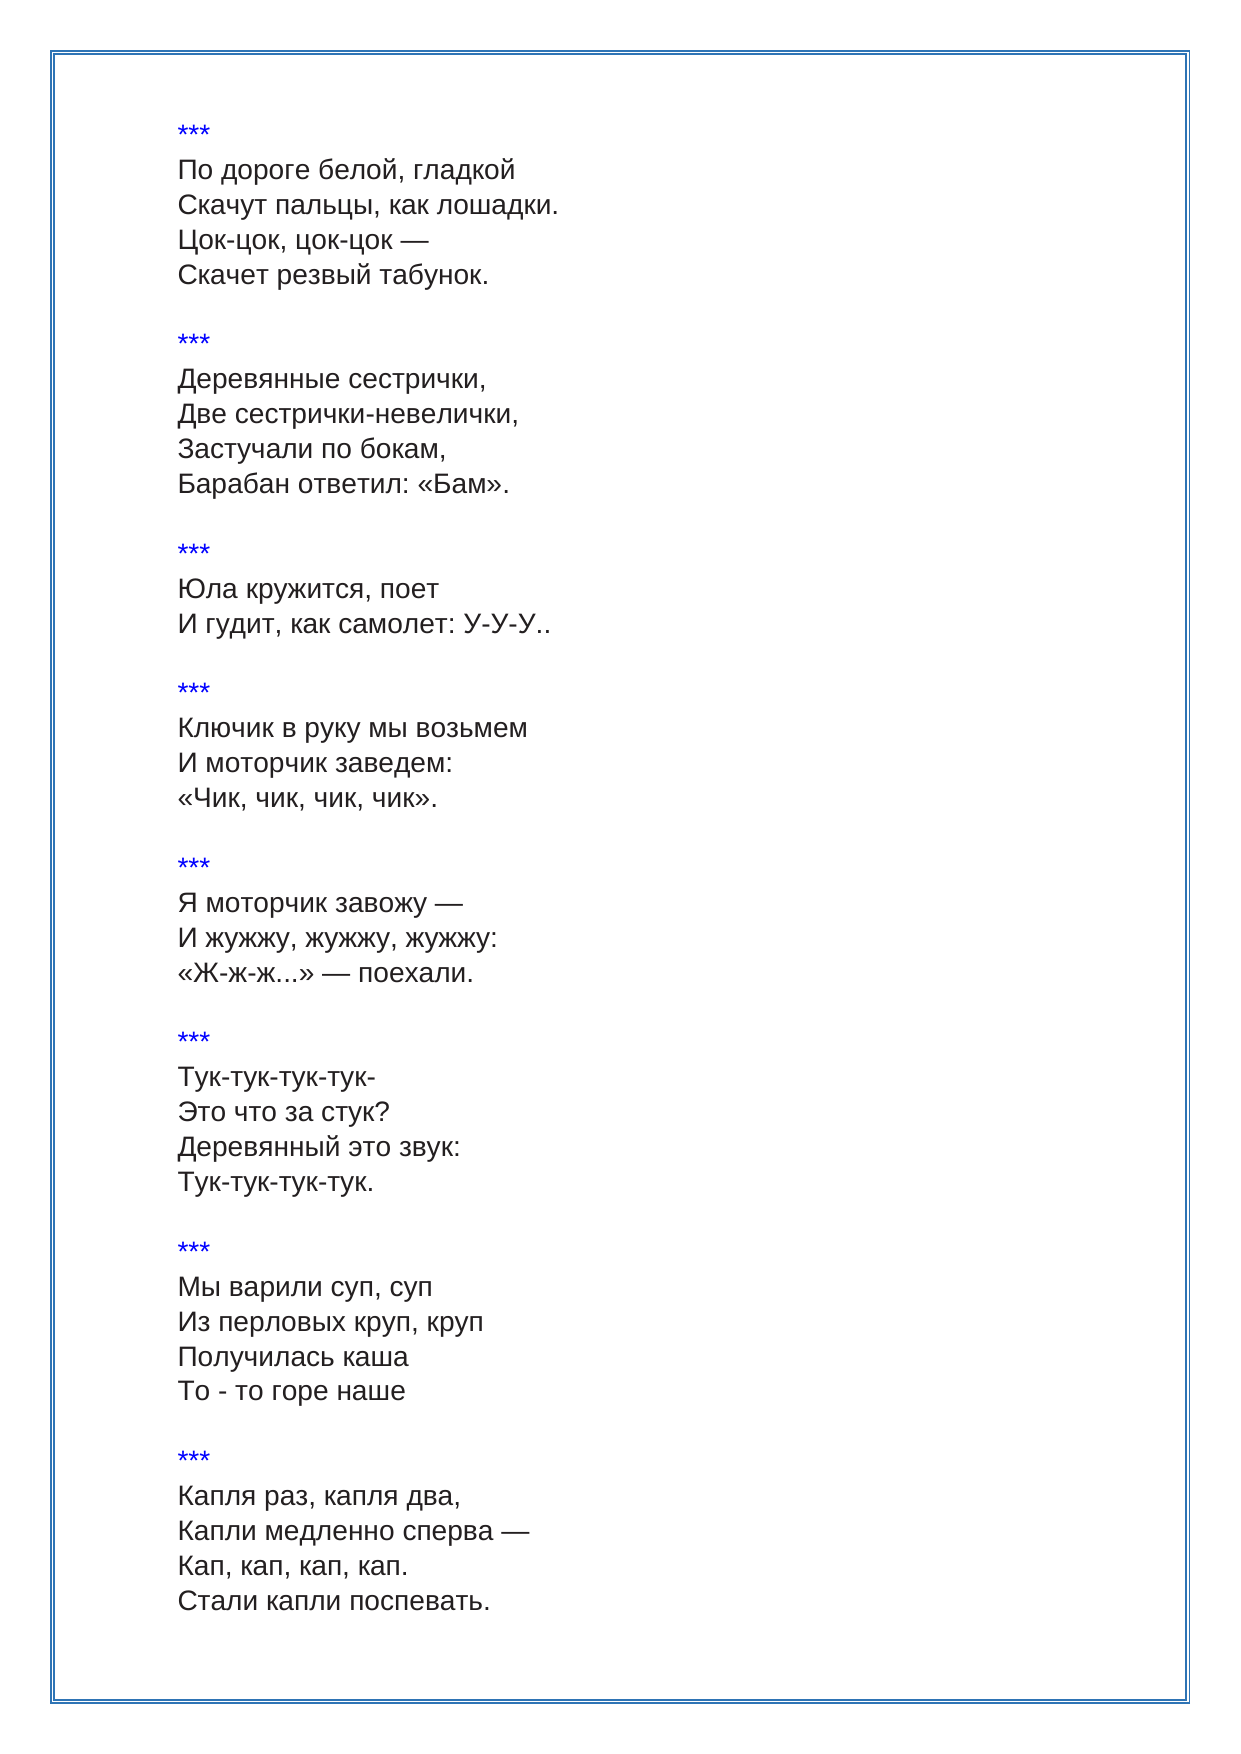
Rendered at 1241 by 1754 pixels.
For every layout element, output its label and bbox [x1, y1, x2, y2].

text [177, 118, 1152, 1616]
